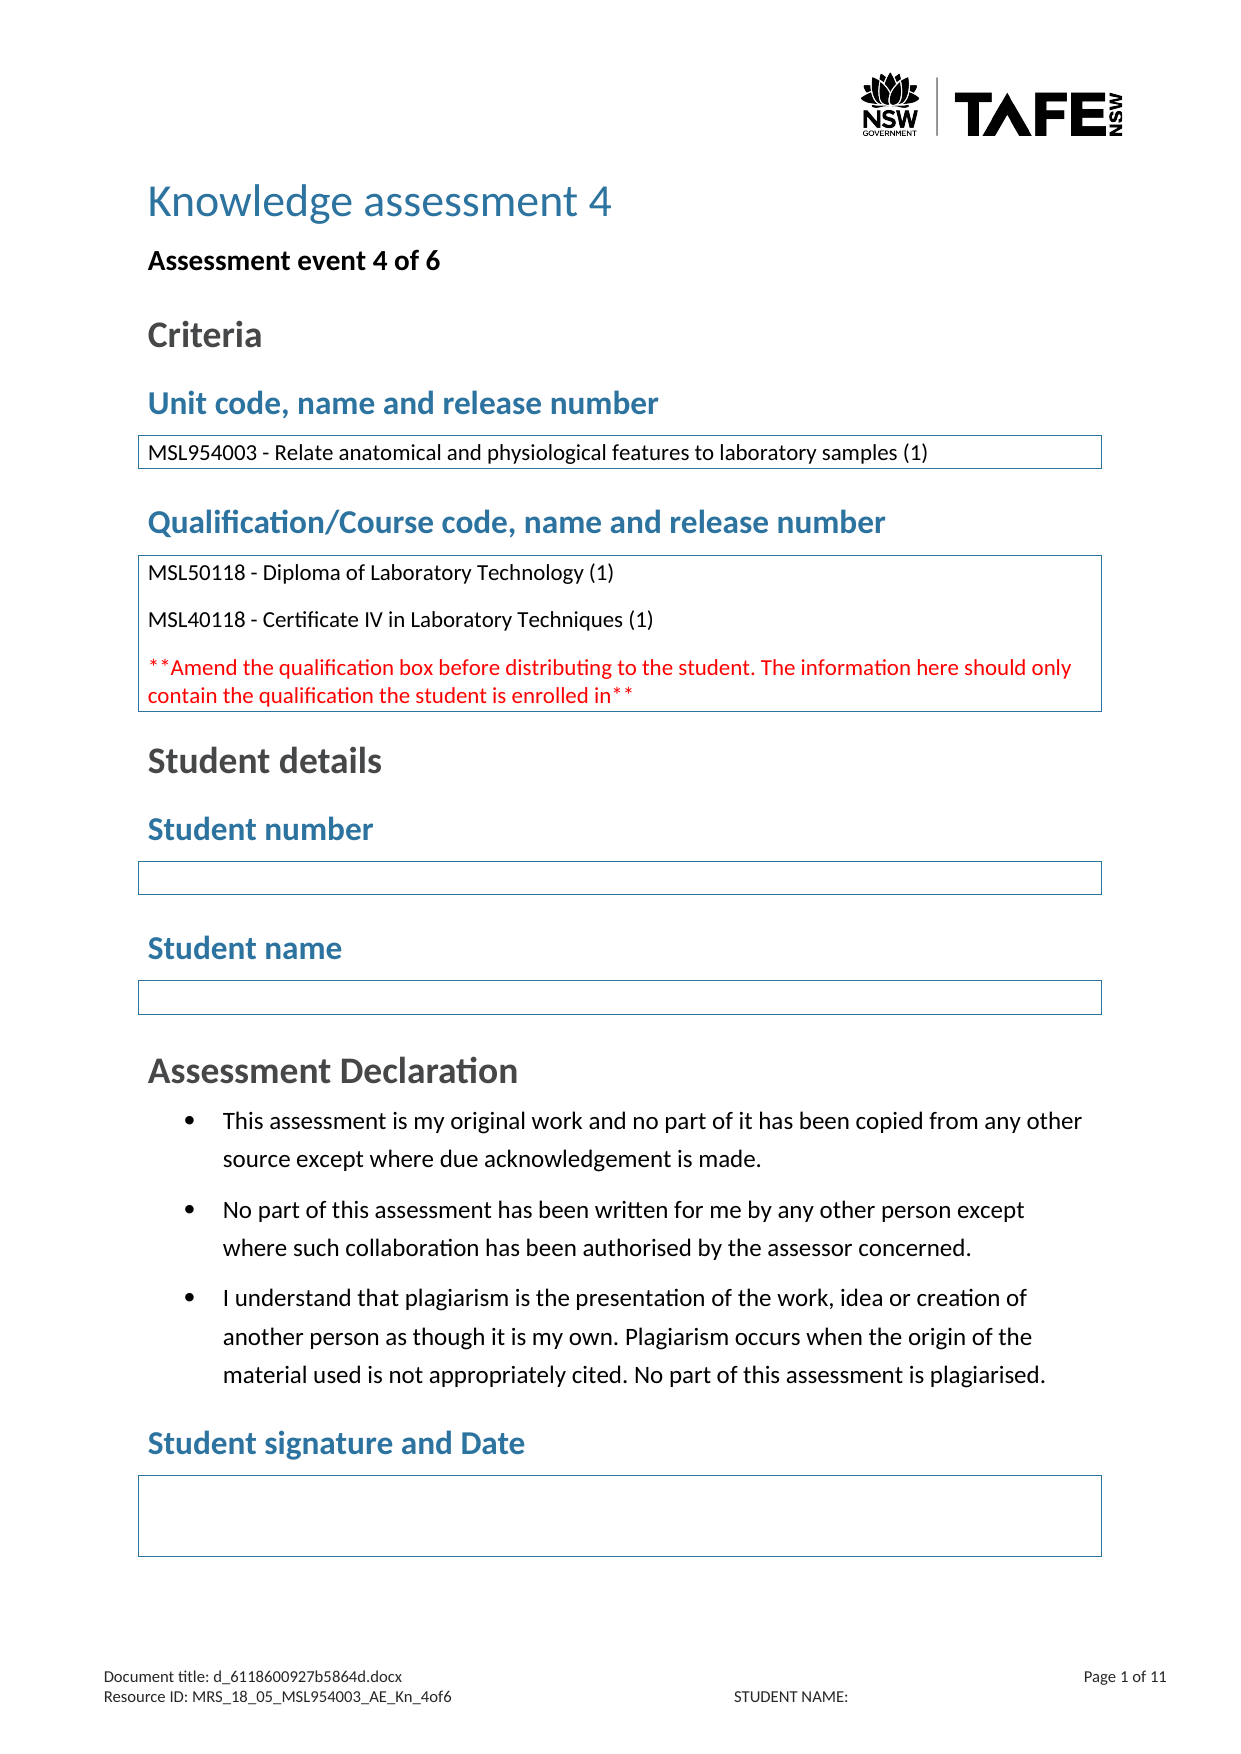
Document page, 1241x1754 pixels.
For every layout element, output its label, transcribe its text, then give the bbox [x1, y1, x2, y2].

text MSL40118 - Certificate IV in Laboratory Techniques (1) [139, 602, 1101, 633]
subtitle Qualification/Course code, name and release number [148, 501, 1092, 542]
subtitle Student name [148, 927, 1092, 968]
text **Amend the qualification box before distributing to the student. The information here should only contain the qualification the student is enrolled in** [139, 649, 1101, 711]
subtitle Unit code, name and release number [148, 382, 1092, 423]
list This assessment is my original work and no part of it has been copied from any other source except where due acknowledgement is made. [185, 1105, 1092, 1174]
list No part of this assessment has been written for me by any other person except where such collaboration has been authorised by the assessor concerned. [185, 1194, 1092, 1262]
subtitle Knowledge assessment 4 [148, 167, 1092, 229]
text MSL50118 - Diploma of Laboratory Technology (1) [139, 556, 1101, 586]
subtitle Student number [148, 808, 1092, 848]
subtitle Student signature and Date [148, 1422, 1092, 1463]
text Assessment event 4 of 6 [148, 242, 1092, 277]
list I understand that plagiarism is the presentation of the work, idea or creation of another person as though it is my own. Plagiarism occurs when the origin of the material used is not appropriately cited. No part of this assessment is plagiarised. [185, 1282, 1092, 1389]
picture [861, 71, 1123, 137]
text MSL954003 - Relate anatomical and physiological features to laboratory samples (1) [139, 436, 1101, 468]
subtitle Student details [148, 737, 1092, 783]
subtitle Criteria [148, 311, 1092, 357]
subtitle Assessment Declaration [148, 1047, 1092, 1092]
